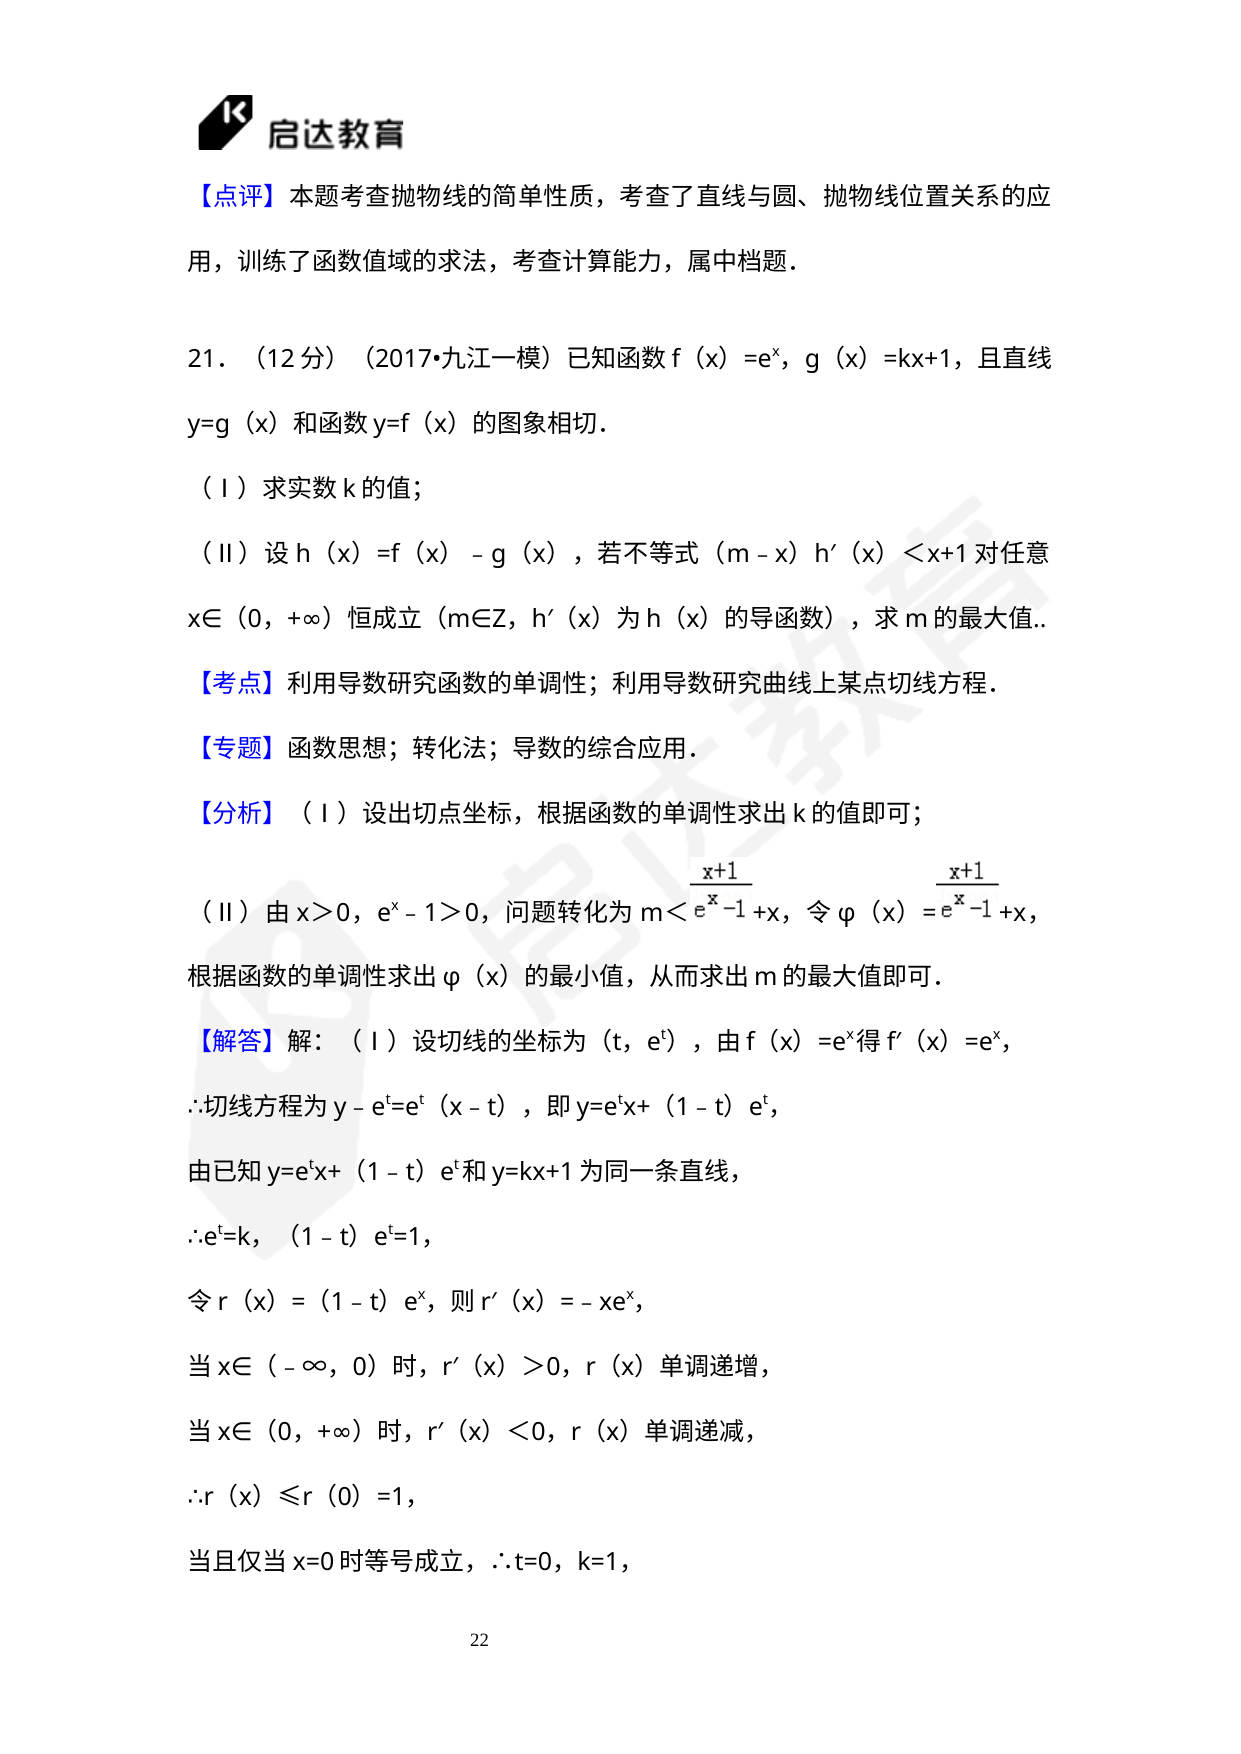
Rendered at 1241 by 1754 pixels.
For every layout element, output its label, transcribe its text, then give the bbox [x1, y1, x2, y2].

text 当x∈（﹣∞，0）时，r′（x）＞0，r（x）单调递增， [187, 1332, 1053, 1397]
text ∴r（x）≤r（0）=1， [187, 1462, 1053, 1527]
text ∴切线方程为y﹣et=et（x﹣t），即y=etx+（1﹣t）et， [187, 1072, 1053, 1137]
text 当且仅当x=0时等号成立，∴t=0，k=1， [187, 1527, 1053, 1592]
text ∴et=k，（1﹣t）et=1， [187, 1202, 1053, 1267]
text （Ⅱ）设h（x）=f（x）﹣g（x），若不等式（m﹣x）h′（x）＜x+1对任意x∈（0，+∞）恒成立（m∈Z，h′（x）为h（x）的导函数），求m的最大值.. [187, 519, 1053, 649]
text 令r（x）=（1﹣t）ex，则r′（x）=﹣xex， [187, 1267, 1053, 1332]
picture [689, 857, 753, 922]
text 【考点】利用导数研究函数的单调性；利用导数研究曲线上某点切线方程． [187, 649, 1053, 714]
text 当x∈（0，+∞）时，r′（x）＜0，r（x）单调递减， [187, 1397, 1053, 1462]
text （Ⅰ）求实数k的值； [187, 454, 1053, 519]
picture [198, 95, 404, 150]
text 【分析】（Ⅰ）设出切点坐标，根据函数的单调性求出k的值即可； [187, 779, 1053, 844]
text 【解答】解：（Ⅰ）设切线的坐标为（t，et），由f（x）=ex得f′（x）=ex， [187, 1007, 1053, 1072]
text （Ⅱ）由x＞0，ex﹣1＞0，问题转化为m＜+x，令φ（x）=+x，根据函数的单调性求出φ（x）的最小值，从而求出m的最大值即可． [187, 844, 1053, 1007]
text 【点评】本题考查抛物线的简单性质，考查了直线与圆、抛物线位置关系的应用，训练了函数值域的求法，考查计算能力，属中档题． [187, 162, 1053, 292]
text 【专题】函数思想；转化法；导数的综合应用． [187, 714, 1053, 779]
text 由已知y=etx+（1﹣t）et和y=kx+1为同一条直线， [187, 1137, 1053, 1202]
picture [936, 857, 999, 922]
text 21．（12分）（2017•九江一模）已知函数f（x）=ex，g（x）=kx+1，且直线y=g（x）和函数y=f（x）的图象相切． [187, 324, 1053, 454]
